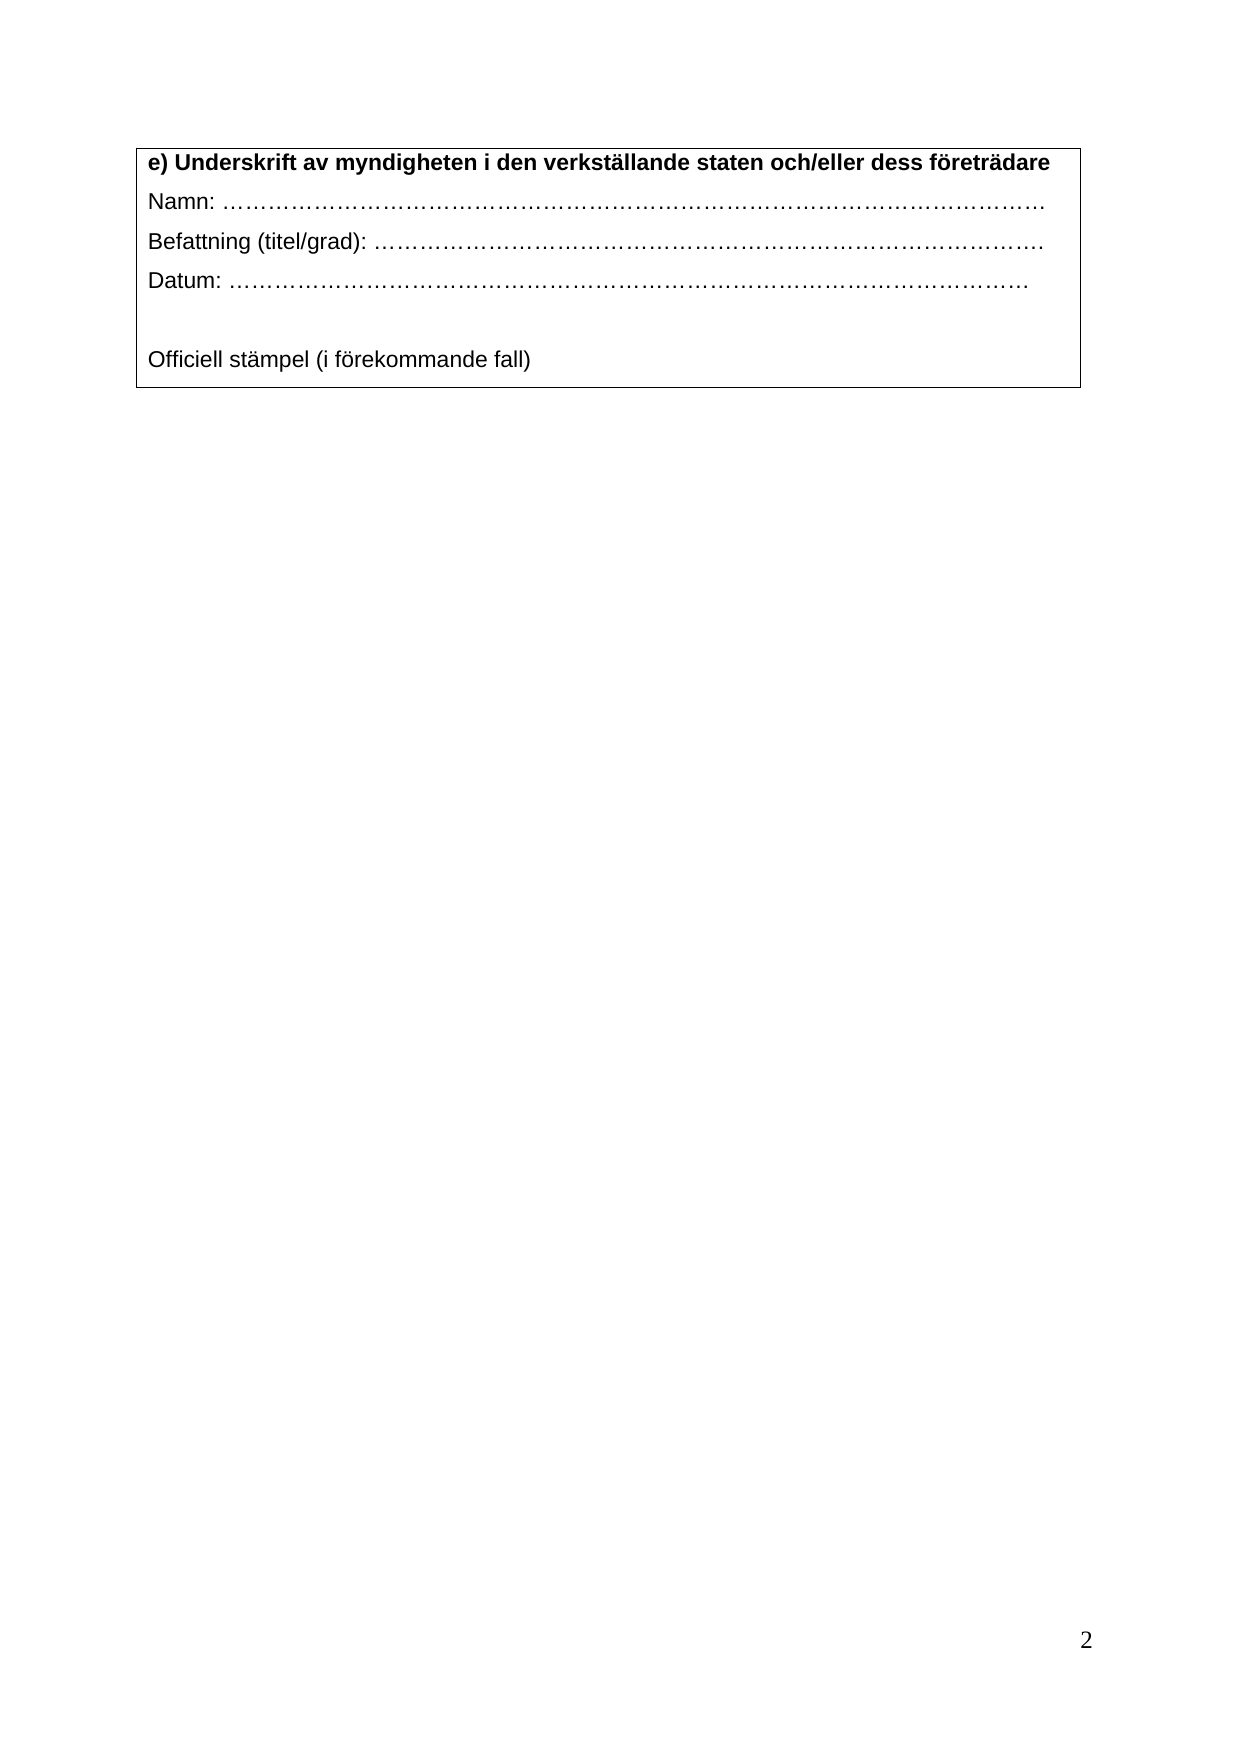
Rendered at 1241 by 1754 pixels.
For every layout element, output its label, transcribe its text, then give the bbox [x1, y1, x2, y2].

table_cell e) Underskrift av myndigheten i den verkställande staten och/eller dess företrädare Namn: ……………………………………………………………………………………………… Befattning (titel/grad): ……………………………………………………………………………. Datum: …………………………………………………………………………………………… Officiell stämpel (i förekommande fall) [137, 149, 1080, 387]
